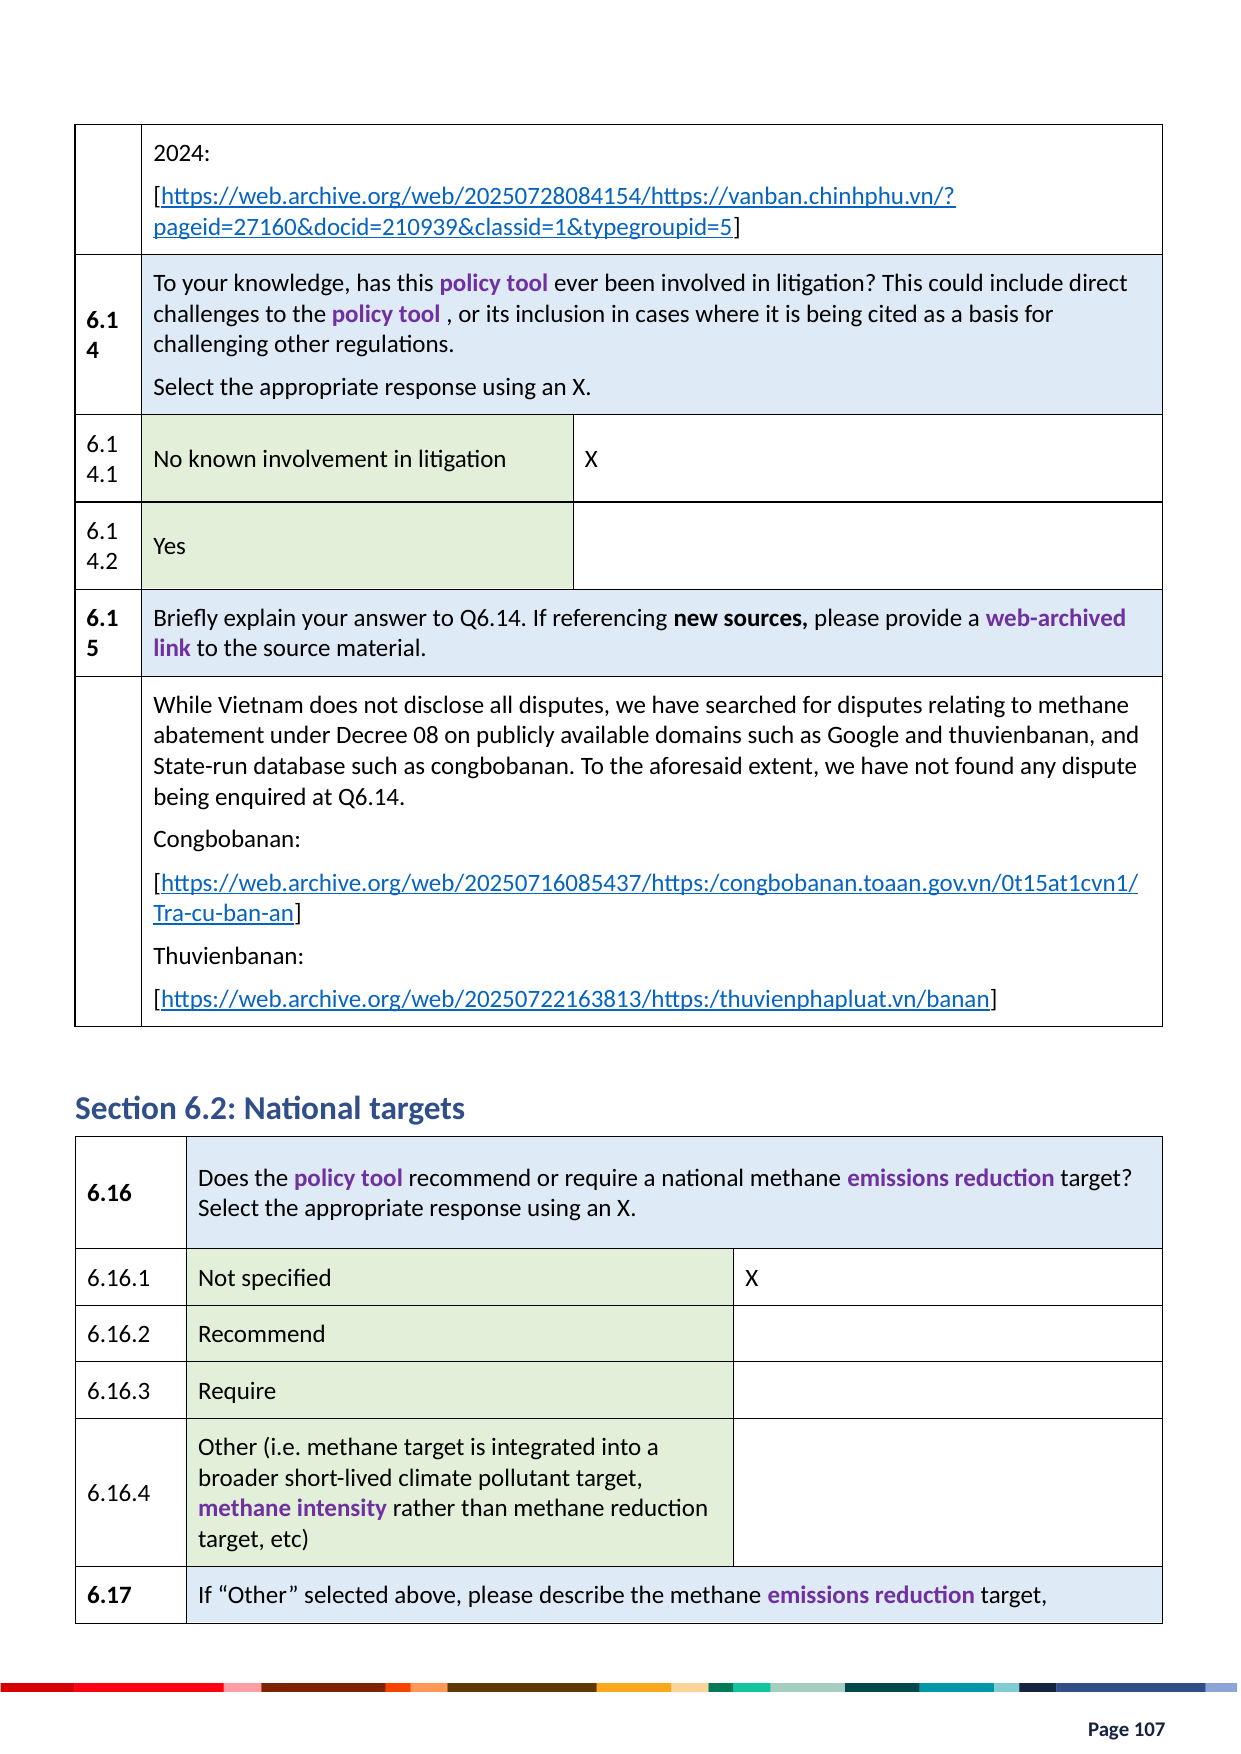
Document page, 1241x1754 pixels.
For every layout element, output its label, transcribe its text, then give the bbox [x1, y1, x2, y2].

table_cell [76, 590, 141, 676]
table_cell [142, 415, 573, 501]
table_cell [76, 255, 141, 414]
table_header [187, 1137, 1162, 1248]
picture [0, 1683, 1236, 1692]
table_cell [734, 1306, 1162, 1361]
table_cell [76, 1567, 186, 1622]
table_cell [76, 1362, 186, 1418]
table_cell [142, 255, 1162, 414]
subtitle Section 6.2: National targets [75, 1087, 1165, 1128]
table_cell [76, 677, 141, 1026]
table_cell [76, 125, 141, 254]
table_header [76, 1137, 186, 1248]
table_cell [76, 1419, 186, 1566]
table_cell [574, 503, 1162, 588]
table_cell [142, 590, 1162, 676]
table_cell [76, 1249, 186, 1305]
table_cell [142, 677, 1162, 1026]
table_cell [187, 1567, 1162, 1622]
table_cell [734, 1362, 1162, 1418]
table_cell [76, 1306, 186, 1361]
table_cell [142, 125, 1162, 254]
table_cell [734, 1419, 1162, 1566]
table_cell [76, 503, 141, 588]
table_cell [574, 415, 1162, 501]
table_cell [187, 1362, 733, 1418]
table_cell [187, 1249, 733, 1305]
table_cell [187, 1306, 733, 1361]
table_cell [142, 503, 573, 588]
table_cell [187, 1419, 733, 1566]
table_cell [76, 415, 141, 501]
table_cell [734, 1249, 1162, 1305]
